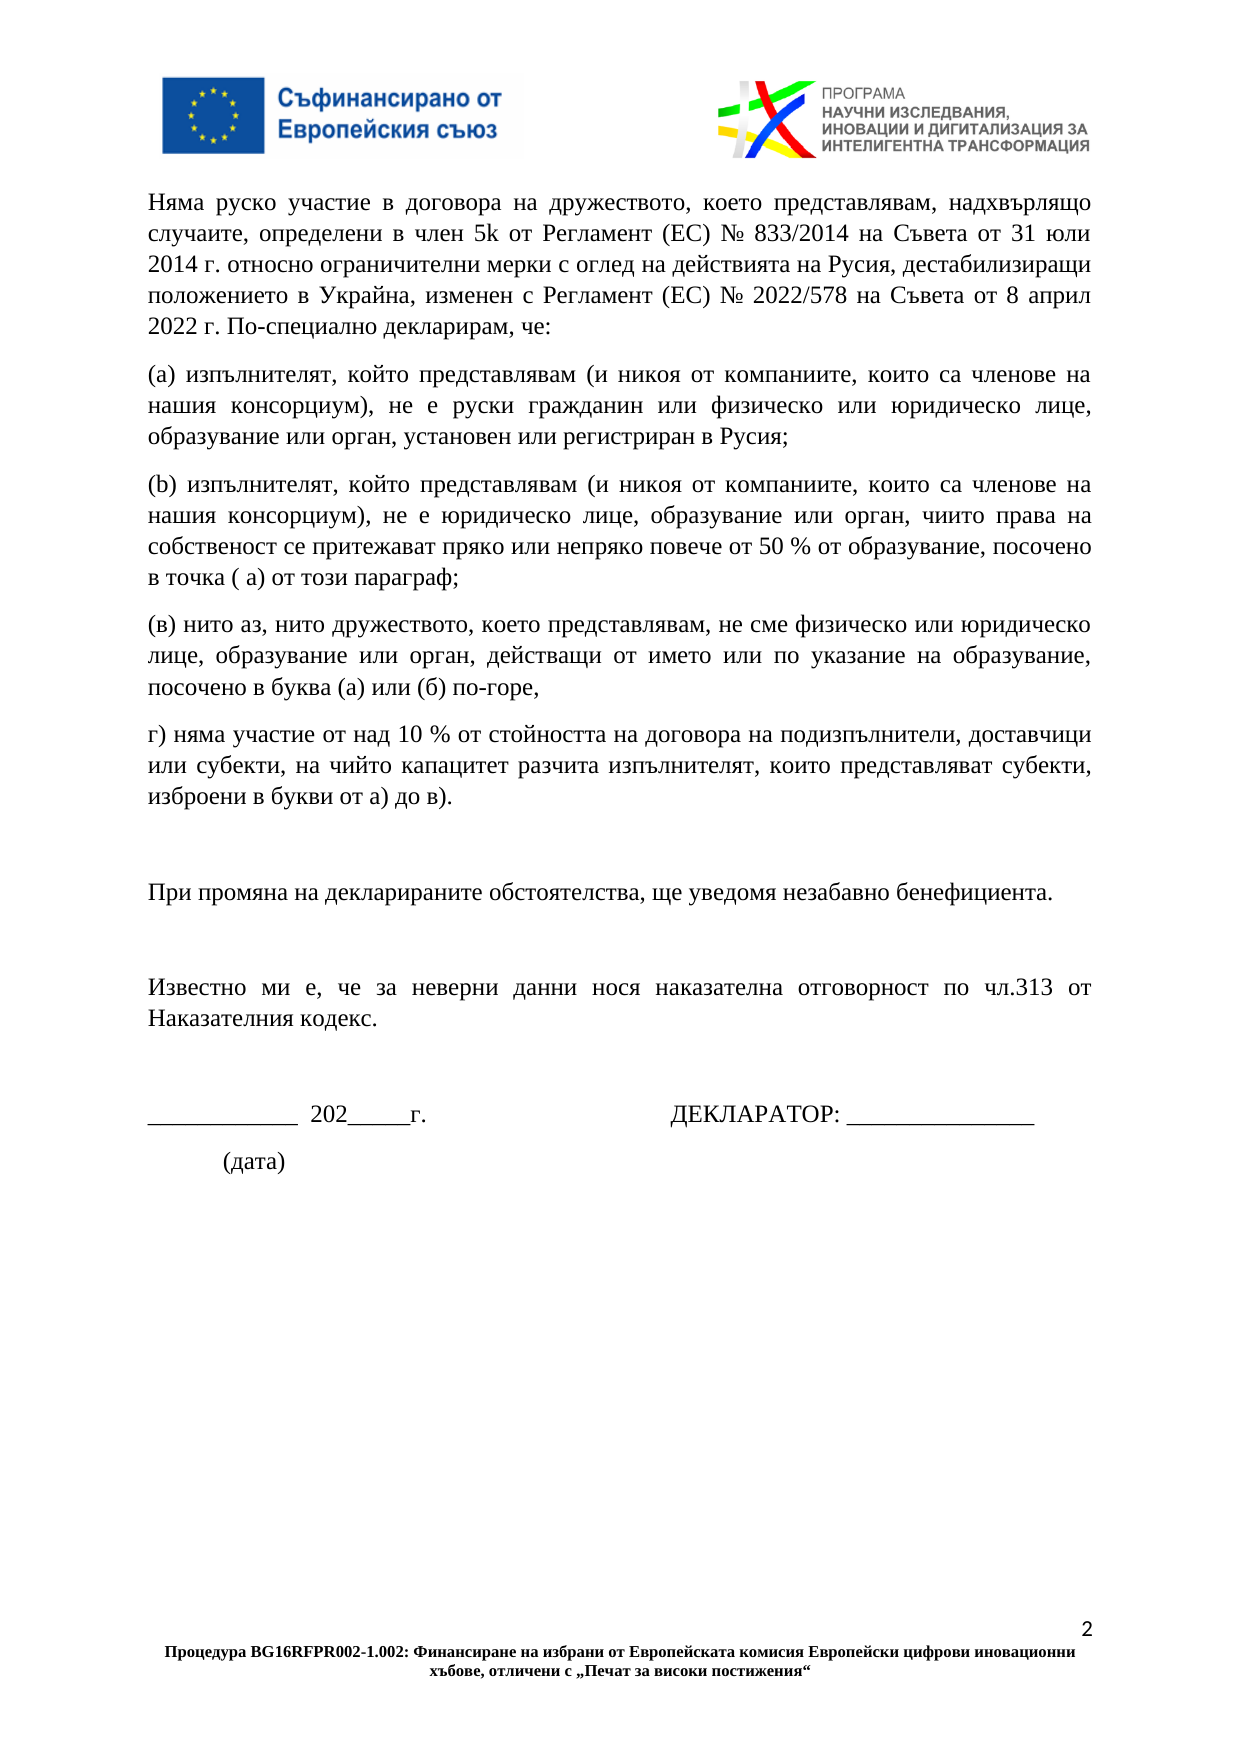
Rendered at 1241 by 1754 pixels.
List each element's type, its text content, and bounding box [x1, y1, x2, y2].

text г) няма участие от над 10 % от стойността на договора на подизпълнители, доставчици или субекти, на чийто капацитет разчита изпълнителят, които представляват субекти, изброени в букви от а) до в). [148, 719, 1093, 810]
text (b) изпълнителят, който представлявам (и никоя от компаниите, които са членове на нашия консорциум), не е юридическо лице, образувание или орган, чиито права на собственост се притежават пряко или непряко повече от 50 % от образувание, посочено в точка ( а) от този параграф; [148, 469, 1093, 591]
picture [158, 73, 524, 159]
picture [714, 65, 1093, 173]
text Няма руско участие в договора на дружеството, което представлявам, надхвърлящо случаите, определени в член 5k от Регламент (ЕС) № 833/2014 на Съвета от 31 юли 2014 г. относно ограничителни мерки с оглед на действията на Русия, дестабилизиращи положението в Украйна, изменен с Регламент (ЕС) № 2022/578 на Съвета от 8 април 2022 г. По-специално декларирам, че: [148, 187, 1093, 340]
text (в) нито аз, нито дружеството, което представлявам, не сме физическо или юридическо лице, образувание или орган, действащи от името или по указание на образувание, посочено в буква (а) или (б) по-горе, [148, 609, 1093, 700]
text Известно ми е, че за неверни данни нося наказателна отговорност по чл.313 от Наказателния кодекс. [148, 972, 1093, 1032]
text ____________ 202_____г. ДЕКЛАРАТОР: _______________ [148, 1099, 1093, 1127]
text (a) изпълнителят, който представлявам (и никоя от компаниите, които са членове на нашия консорциум), не е руски гражданин или физическо или юридическо лице, образувание или орган, установен или регистриран в Русия; [148, 359, 1093, 450]
text При промяна на декларираните обстоятелства, ще уведомя незабавно бенефициента. [148, 877, 1093, 906]
text (дата) [148, 1146, 1093, 1175]
